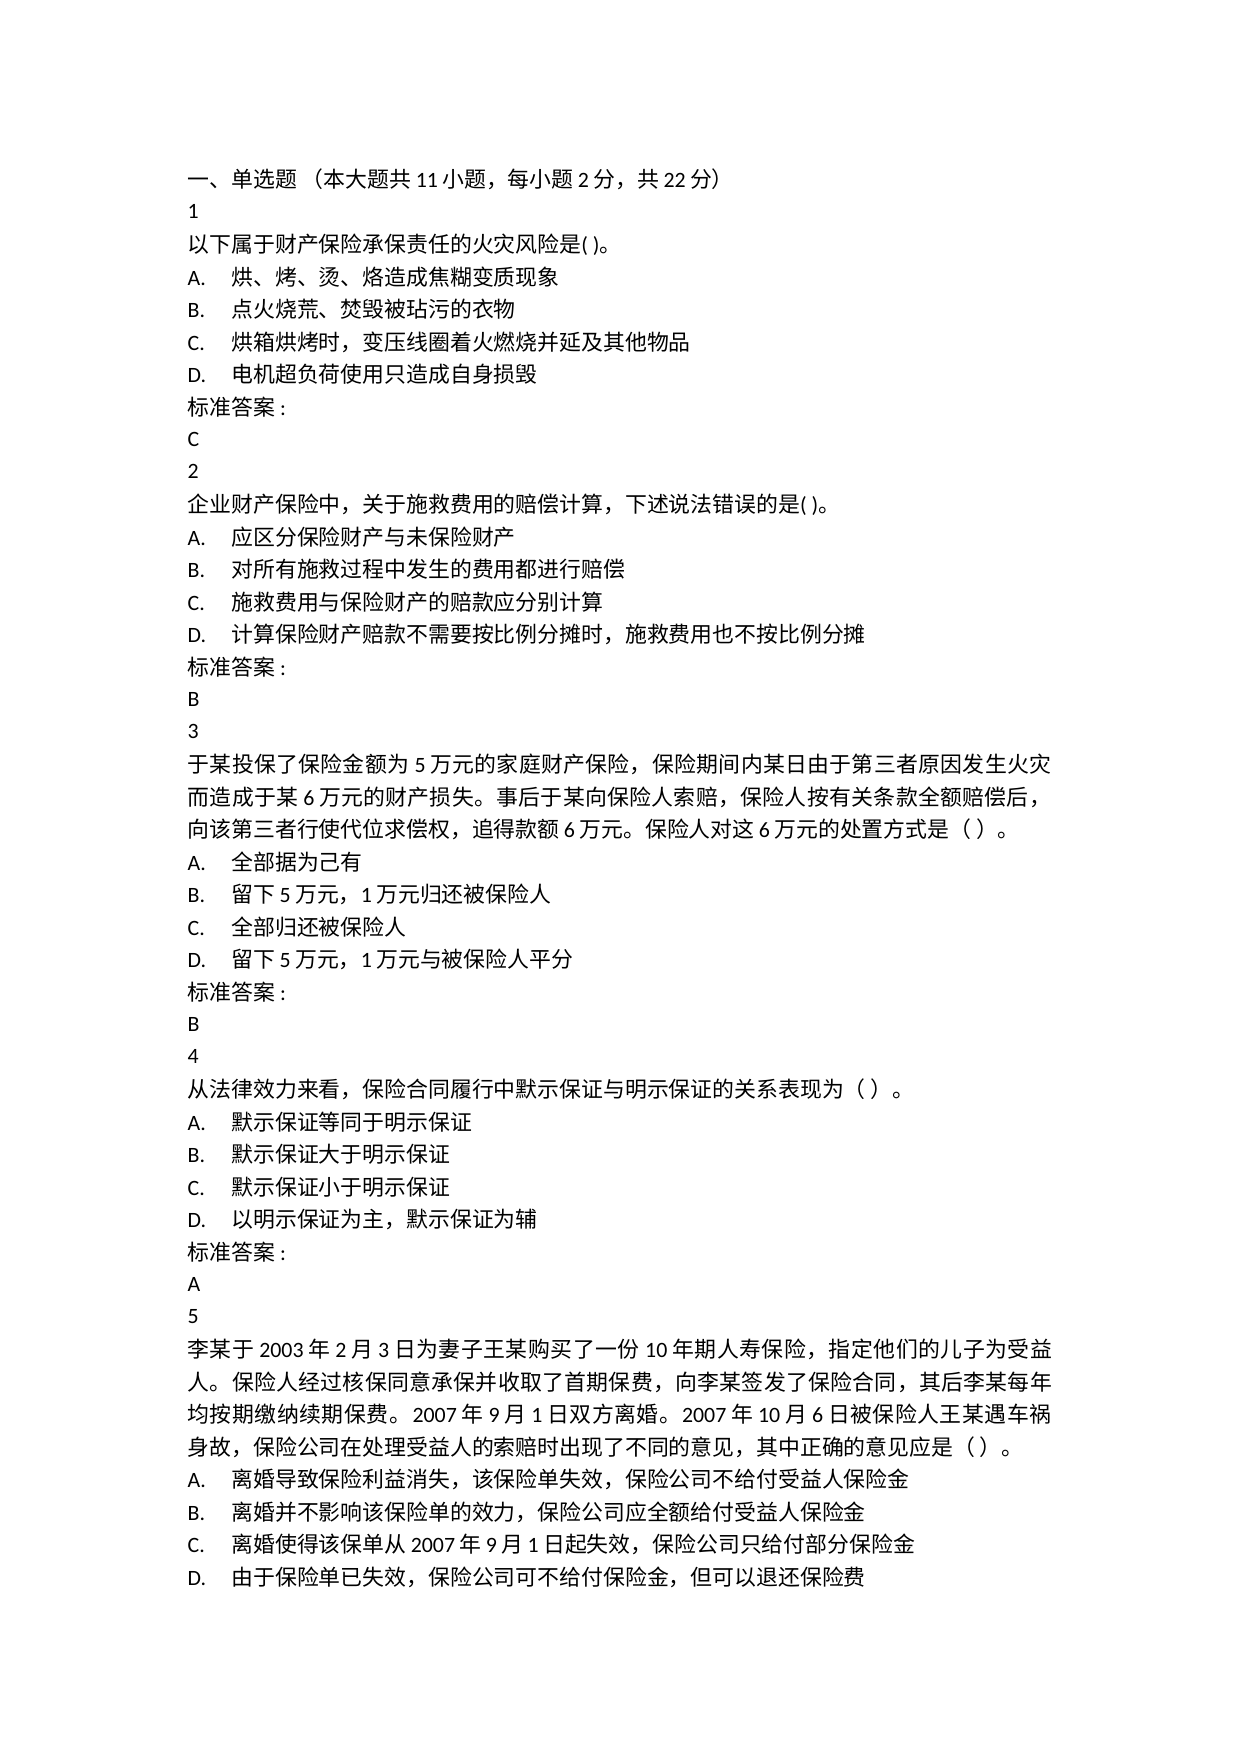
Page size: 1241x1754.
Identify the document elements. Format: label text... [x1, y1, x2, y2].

text 企业财产保险中，关于施救费用的赔偿计算，下述说法错误的是( )。 [187, 487, 1053, 519]
text A. 全部据为己有 [187, 844, 1053, 877]
text B [187, 1007, 1053, 1039]
text D. 以明示保证为主，默示保证为辅 [187, 1202, 1053, 1234]
text 2 [187, 454, 1053, 487]
text A [187, 1267, 1053, 1299]
text B. 离婚并不影响该保险单的效力，保险公司应全额给付受益人保险金 [187, 1494, 1053, 1527]
text 1 [187, 194, 1053, 227]
text 一、单选题 （本大题共11小题，每小题2分，共22分） [187, 162, 1053, 194]
text 于某投保了保险金额为5万元的家庭财产保险，保险期间内某日由于第三者原因发生火灾而造成于某6万元的财产损失。事后于某向保险人索赔，保险人按有关条款全额赔偿后，向该第三者行使代位求偿权，追得款额6万元。保险人对这6万元的处置方式是（ ）。 [187, 747, 1053, 844]
text B. 对所有施救过程中发生的费用都进行赔偿 [187, 552, 1053, 584]
text C. 默示保证小于明示保证 [187, 1169, 1053, 1202]
text 5 [187, 1299, 1053, 1332]
text C [187, 422, 1053, 454]
text C. 施救费用与保险财产的赔款应分别计算 [187, 584, 1053, 617]
text 标准答案 : [187, 1234, 1053, 1267]
text 从法律效力来看，保险合同履行中默示保证与明示保证的关系表现为（ ）。 [187, 1072, 1053, 1104]
text A. 烘、烤、烫、烙造成焦糊变质现象 [187, 259, 1053, 292]
text 标准答案 : [187, 649, 1053, 682]
text D. 电机超负荷使用只造成自身损毁 [187, 357, 1053, 389]
text A. 离婚导致保险利益消失，该保险单失效，保险公司不给付受益人保险金 [187, 1462, 1053, 1494]
text B. 点火烧荒、焚毁被玷污的衣物 [187, 292, 1053, 324]
text D. 计算保险财产赔款不需要按比例分摊时，施救费用也不按比例分摊 [187, 617, 1053, 649]
text 标准答案 : [187, 974, 1053, 1007]
text D. 由于保险单已失效，保险公司可不给付保险金，但可以退还保险费 [187, 1559, 1053, 1592]
text D. 留下5万元，1万元与被保险人平分 [187, 942, 1053, 974]
text C. 全部归还被保险人 [187, 909, 1053, 942]
text 李某于2003年2月3日为妻子王某购买了一份10年期人寿保险，指定他们的儿子为受益人。保险人经过核保同意承保并收取了首期保费，向李某签发了保险合同，其后李某每年均按期缴纳续期保费。2007年9月1日双方离婚。2007年10月6日被保险人王某遇车祸身故，保险公司在处理受益人的索赔时出现了不同的意见，其中正确的意见应是（ ）。 [187, 1332, 1053, 1462]
text B. 留下5万元，1万元归还被保险人 [187, 877, 1053, 909]
text C. 离婚使得该保单从2007年9月1日起失效，保险公司只给付部分保险金 [187, 1527, 1053, 1559]
text 标准答案 : [187, 389, 1053, 422]
text B [187, 682, 1053, 714]
text B. 默示保证大于明示保证 [187, 1137, 1053, 1169]
text 以下属于财产保险承保责任的火灾风险是( )。 [187, 227, 1053, 259]
text 4 [187, 1039, 1053, 1072]
text C. 烘箱烘烤时，变压线圈着火燃烧并延及其他物品 [187, 324, 1053, 357]
text A. 应区分保险财产与未保险财产 [187, 519, 1053, 552]
text A. 默示保证等同于明示保证 [187, 1104, 1053, 1137]
text 3 [187, 714, 1053, 747]
